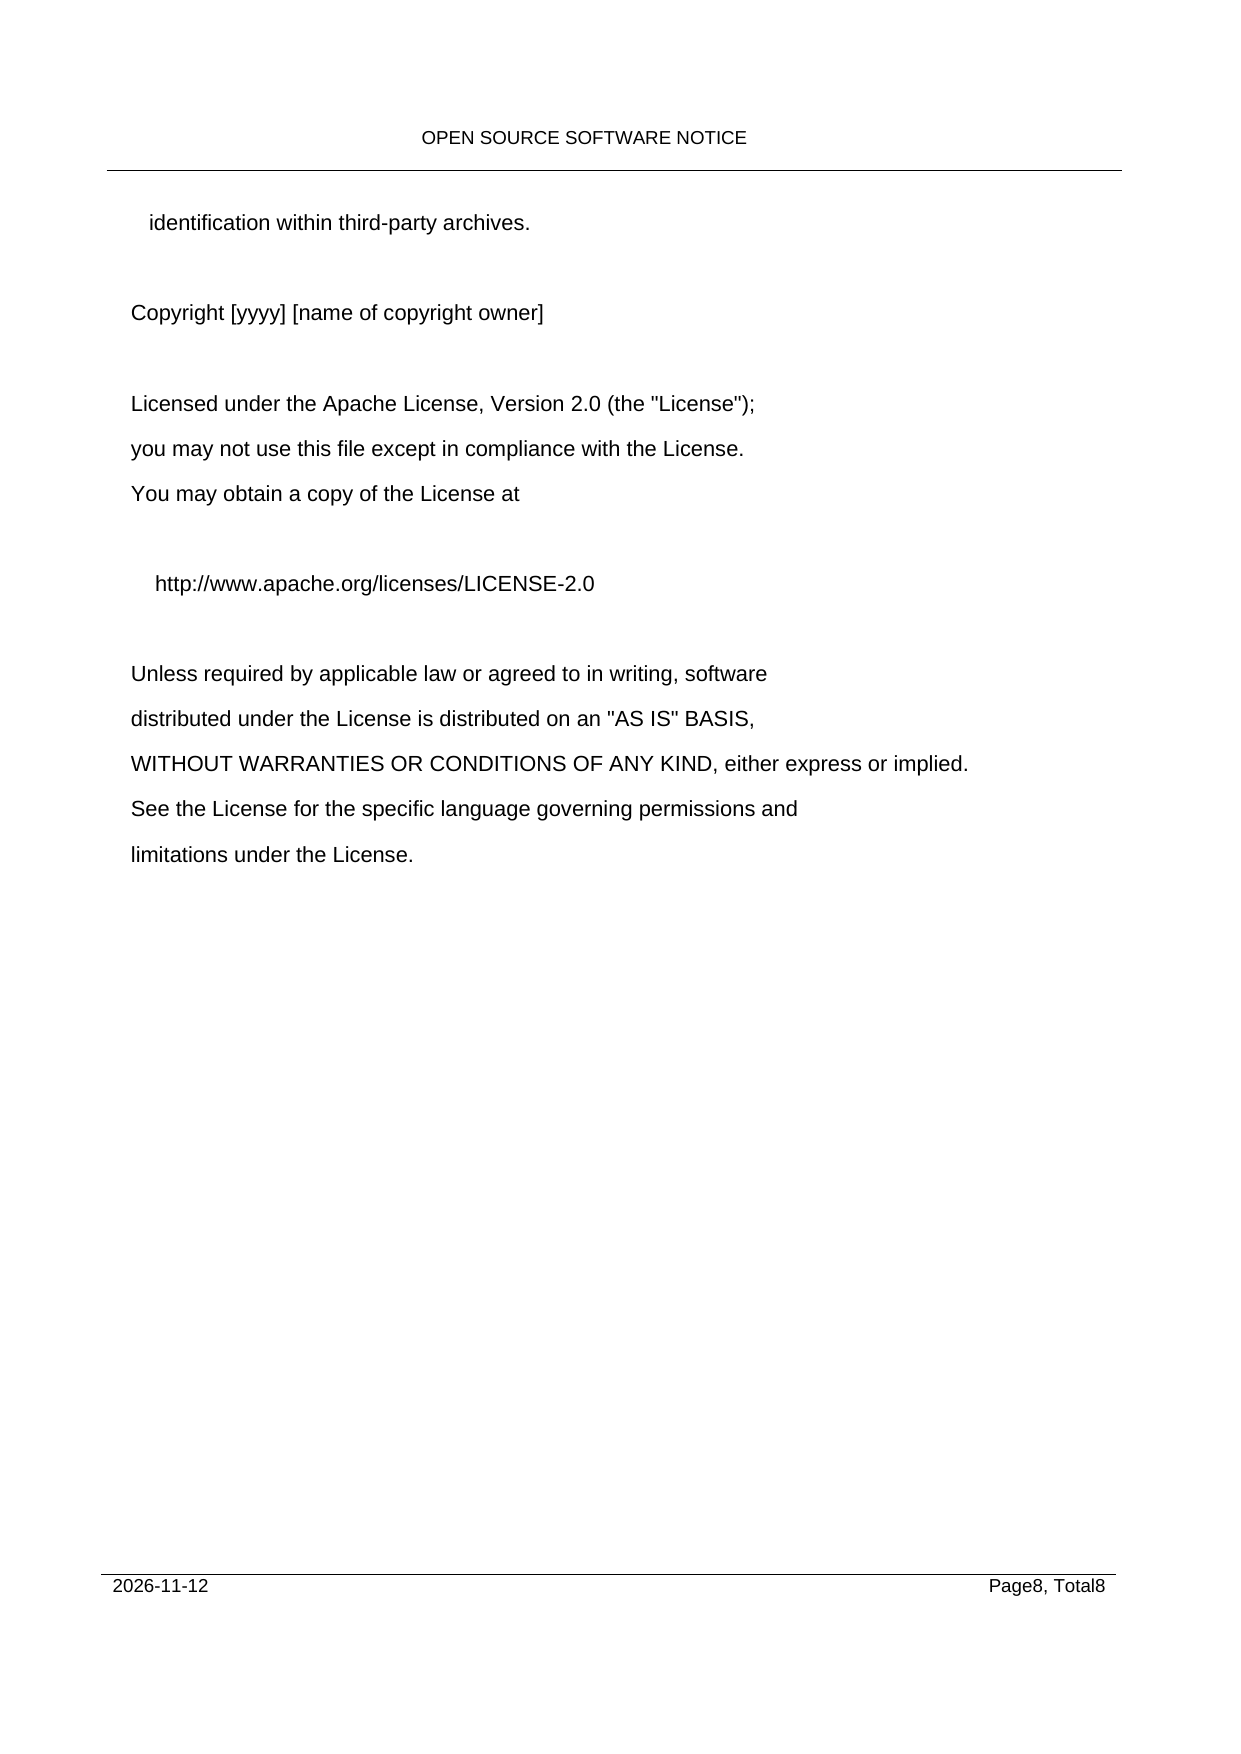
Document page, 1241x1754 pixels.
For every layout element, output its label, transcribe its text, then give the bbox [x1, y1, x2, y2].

text http://www.apache.org/licenses/LICENSE-2.0 [112, 567, 1128, 600]
text limitations under the License. [112, 838, 1128, 870]
text See the License for the specific language governing permissions and [112, 793, 1128, 825]
text You may obtain a copy of the License at [112, 477, 1128, 509]
text WITHOUT WARRANTIES OR CONDITIONS OF ANY KIND, either express or implied. [112, 748, 1128, 780]
text Copyright [yyyy] [name of copyright owner] [112, 297, 1128, 329]
text distributed under the License is distributed on an "AS IS" BASIS, [112, 702, 1128, 735]
text Licensed under the Apache License, Version 2.0 (the "License"); [112, 387, 1128, 419]
text you may not use this file except in compliance with the License. [112, 432, 1128, 464]
text identification within third-party archives. [112, 206, 1128, 239]
text Unless required by applicable law or agreed to in writing, software [112, 657, 1128, 690]
